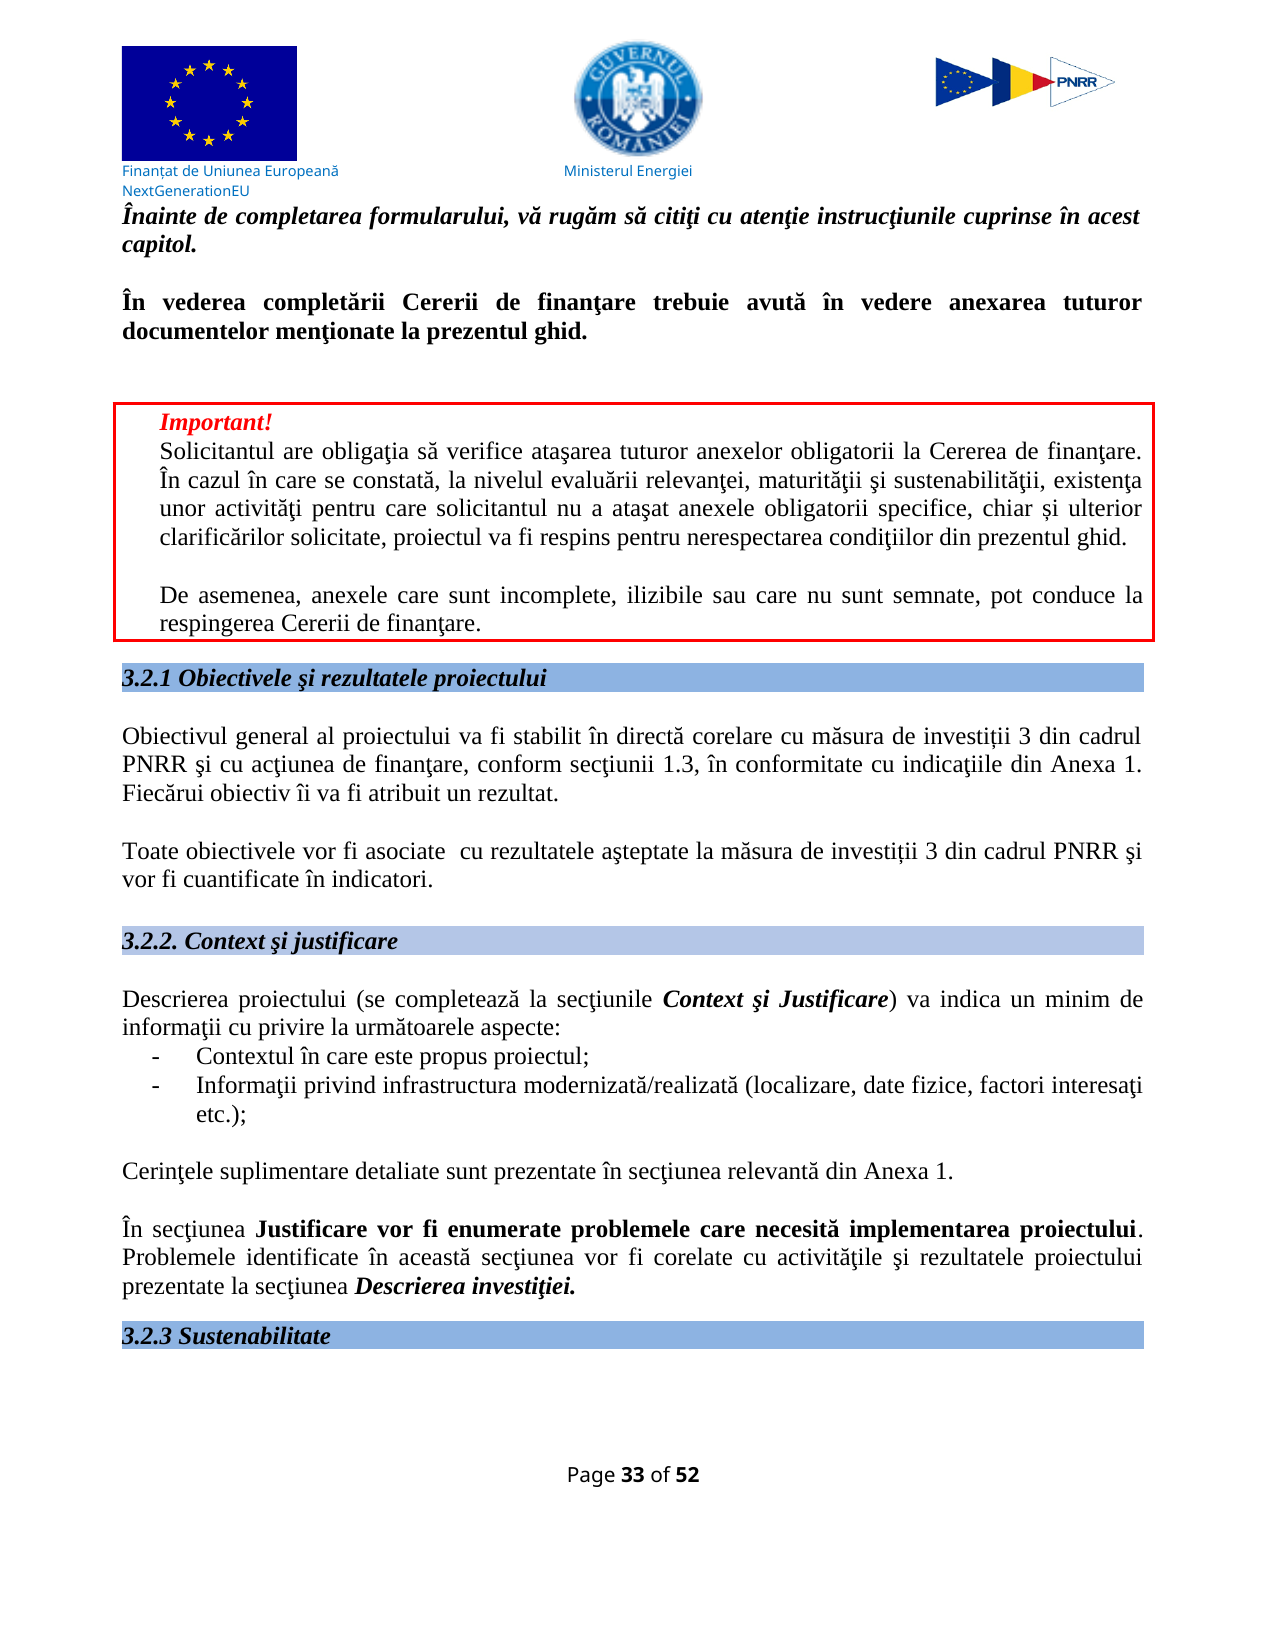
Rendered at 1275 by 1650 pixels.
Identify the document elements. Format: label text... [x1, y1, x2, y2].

text Cerinţele suplimentare detaliate sunt prezentate în secţiunea relevantă din Anexa 1. [122, 1156, 1144, 1185]
text Înainte de completarea formularului, vă rugăm să citiţi cu atenţie instrucţiunile cuprinse în acest capitol. [122, 201, 1144, 258]
text 3.2.2. Context şi justificare [122, 926, 1144, 955]
picture [922, 9, 1126, 161]
list Informaţii privind infrastructura modernizată/realizată (localizare, date fizice, factori interesaţi etc.); [151, 1070, 1144, 1127]
picture [121, 46, 297, 161]
text 3.2.3 Sustenabilitate [122, 1321, 1144, 1349]
picture [550, 26, 728, 161]
text În secţiunea Justificare vor fi enumerate problemele care necesită implementarea proiectului. Problemele identificate în această secţiunea vor fi corelate cu activităţile şi rezultatele proiectului prezentate la secţiunea Descrierea investiţiei. [122, 1214, 1144, 1300]
text De asemenea, anexele care sunt incomplete, ilizibile sau care nu sunt semnate, pot conduce la respingerea Cererii de finanţare. [116, 574, 1152, 639]
text În vederea completării Cererii de finanţare trebuie avută în vedere anexarea tuturor documentelor menţionate la prezentul ghid. [122, 287, 1144, 344]
text Important! [116, 405, 1152, 431]
text Toate obiectivele vor fi asociate cu rezultatele aşteptate la măsura de investiții 3 din cadrul PNRR şi vor fi cuantificate în indicatori. [122, 836, 1144, 893]
text Descrierea proiectului (se completează la secţiunile Context şi Justificare) va indica un minim de informaţii cu privire la următoarele aspecte: [122, 984, 1144, 1041]
text 3.2.1 Obiectivele şi rezultatele proiectului [122, 663, 1144, 692]
text Solicitantul are obligaţia să verifice ataşarea tuturor anexelor obligatorii la Cererea de finanţare. În cazul în care se constată, la nivelul evaluării relevanţei, maturităţii şi sustenabilităţii, existenţa unor activităţi pentru care solicitantul nu a ataşat anexele obligatorii specifice, chiar și ulterior clarificărilor solicitate, proiectul va fi respins pentru nerespectarea condiţiilor din prezentul ghid. [116, 431, 1152, 551]
text Obiectivul general al proiectului va fi stabilit în directă corelare cu măsura de investiții 3 din cadrul PNRR şi cu acţiunea de finanţare, conform secţiunii 1.3, în conformitate cu indicaţiile din Anexa 1. Fiecărui obiectiv îi va fi atribuit un rezultat. [122, 721, 1144, 807]
list Contextul în care este propus proiectul; [151, 1041, 1144, 1070]
